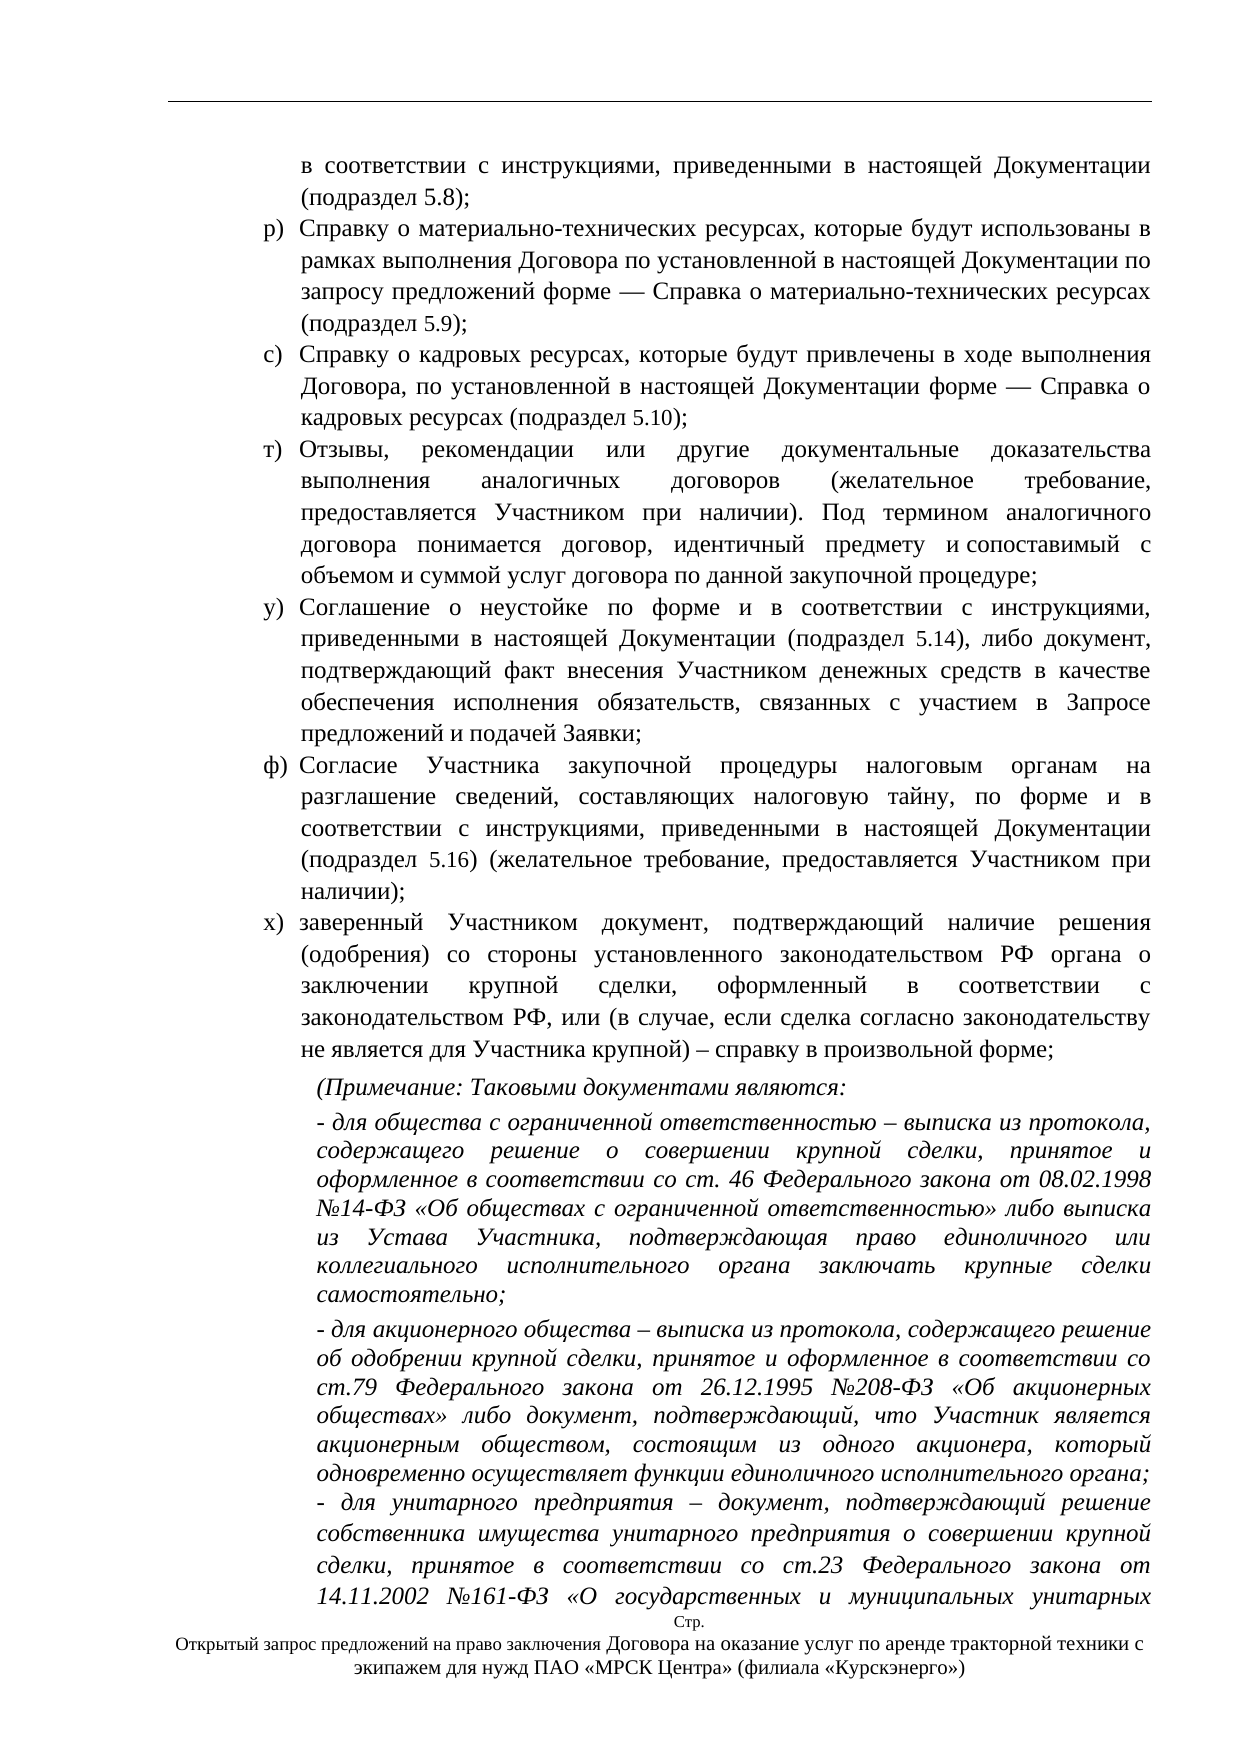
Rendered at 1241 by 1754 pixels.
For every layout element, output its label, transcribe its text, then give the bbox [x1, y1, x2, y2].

list Справку о материально-технических ресурсах, которые будут использованы в рамках выполнения Договора по установленной в настоящей Документации по запросу предложений форме — Справка о материально-технических ресурсах (подраздел 5.9); [263, 213, 1152, 337]
list - для общества с ограниченной ответственностью – выписка из протокола, содержащего решение о совершении крупной сделки, принятое и оформленное в соответствии со ст. 46 Федерального закона от 08.02.1998 №14-ФЗ «Об обществах с ограниченной ответственностью» либо выписка из Устава Участника, подтверждающая право единоличного или коллегиального исполнительного органа заключать крупные сделки самостоятельно; [316, 1107, 1152, 1308]
list Отзывы, рекомендации или другие документальные доказательства выполнения аналогичных договоров (желательное требование, предоставляется Участником при наличии). Под термином аналогичного договора понимается договор, идентичный предмету и сопоставимый с объемом и суммой услуг договора по данной закупочной процедуре; [263, 434, 1152, 589]
list Справку о кадровых ресурсах, которые будут привлечены в ходе выполнения Договора, по установленной в настоящей Документации форме — Справка о кадровых ресурсах (подраздел 5.10); [263, 339, 1152, 431]
list Соглашение о неустойке по форме и в соответствии с инструкциями, приведенными в настоящей Документации (подраздел 5.14), либо документ, подтверждающий факт внесения Участником денежных средств в качестве обеспечения исполнения обязательств, связанных с участием в Запросе предложений и подачей Заявки; [263, 592, 1152, 747]
list заверенный Участником документ, подтверждающий наличие решения (одобрения) со стороны установленного законодательством РФ органа о заключении крупной сделки, оформленный в соответствии с законодательством РФ, или (в случае, если сделка согласно законодательству не является для Участника крупной) – справку в произвольной форме; [263, 907, 1152, 1062]
list (Примечание: Таковыми документами являются: [316, 1072, 1152, 1100]
list - для акционерного общества – выписка из протокола, содержащего решение об одобрении крупной сделки, принятое и оформленное в соответствии со ст.79 Федерального закона от 26.12.1995 №208-ФЗ «Об акционерных обществах» либо документ, подтверждающий, что Участник является акционерным обществом, состоящим из одного акционера, который одновременно осуществляет функции единоличного исполнительного органа; [316, 1314, 1152, 1487]
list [316, 1487, 1152, 1610]
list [263, 150, 1152, 210]
list Согласие Участника закупочной процедуры налоговым органам на разглашение сведений, составляющих налоговую тайну, по форме и в соответствии с инструкциями, приведенными в настоящей Документации (подраздел 5.16) (желательное требование, предоставляется Участником при наличии); [263, 750, 1152, 905]
